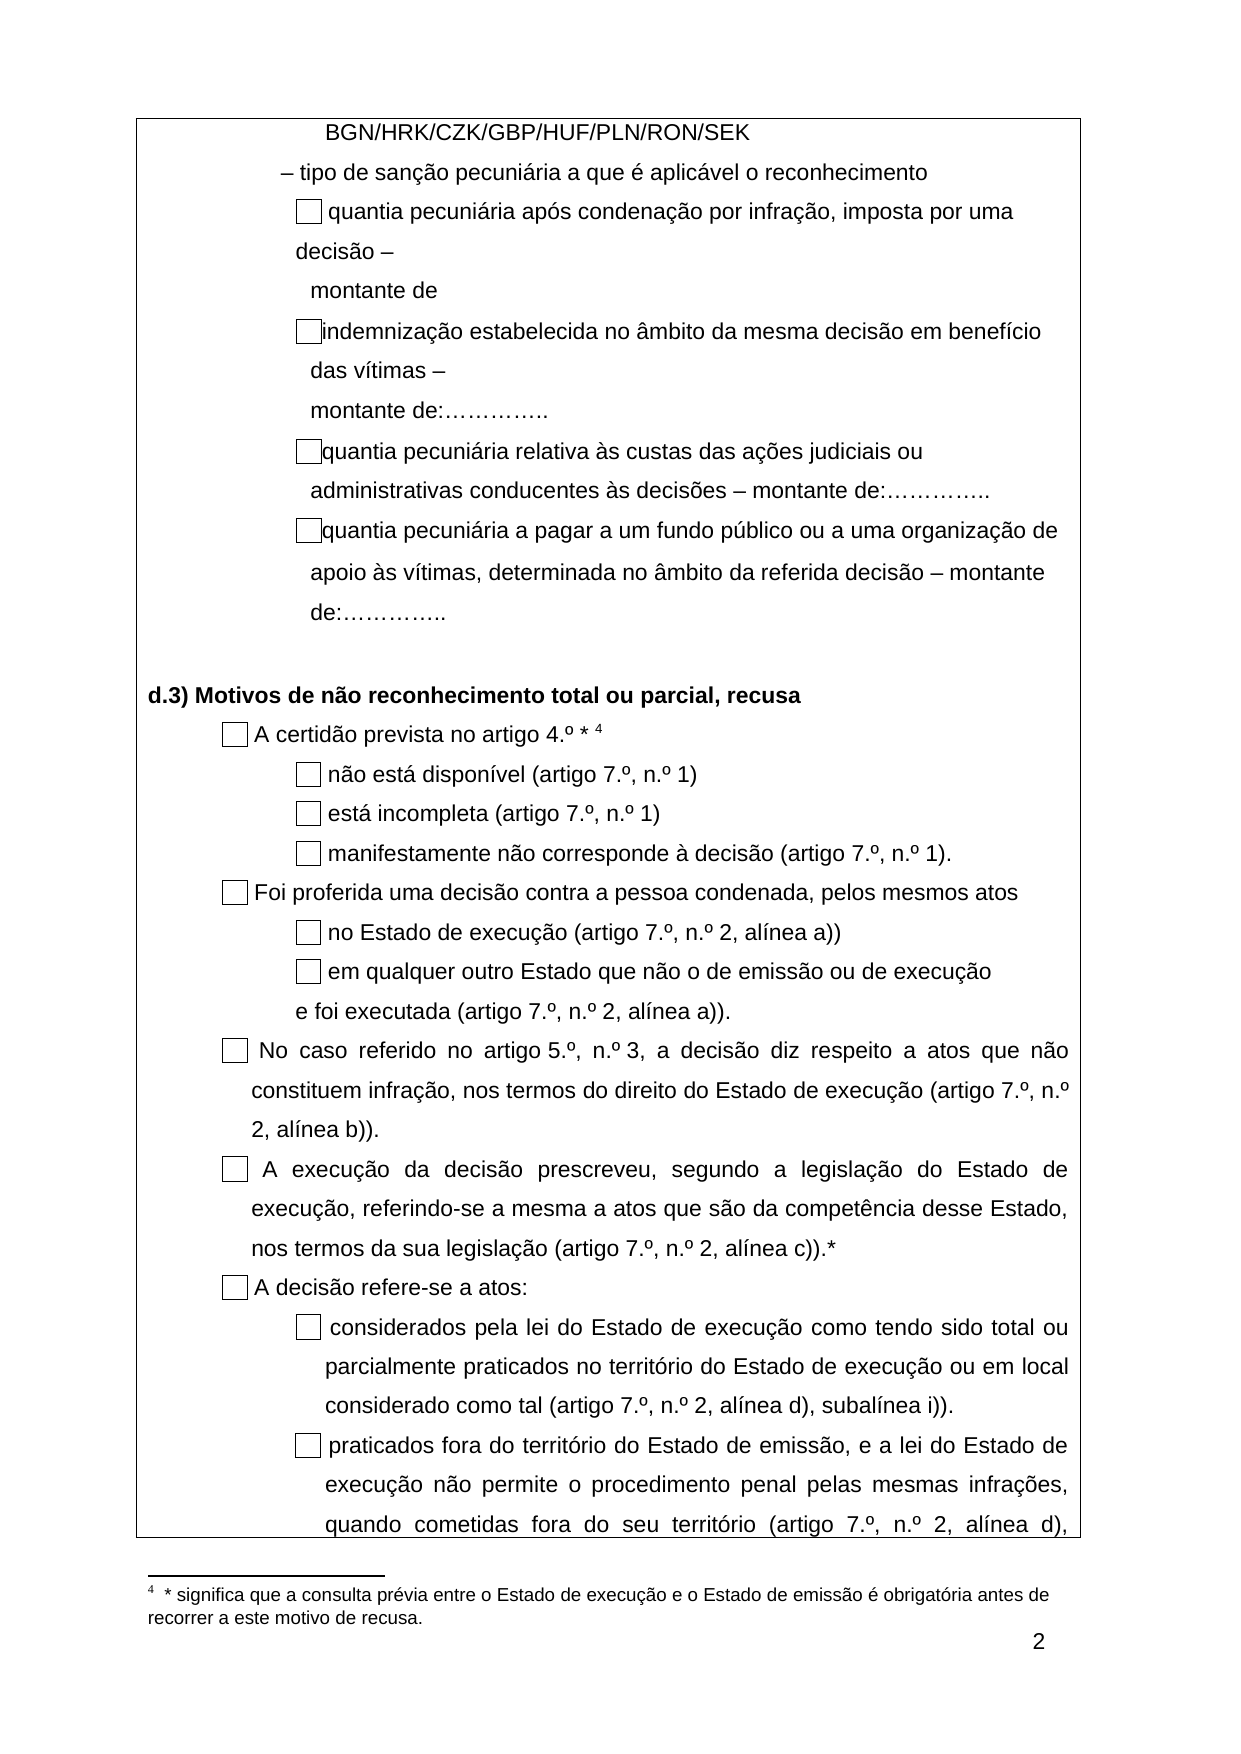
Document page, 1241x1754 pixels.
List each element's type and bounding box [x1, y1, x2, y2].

table_header [137, 119, 1080, 1537]
